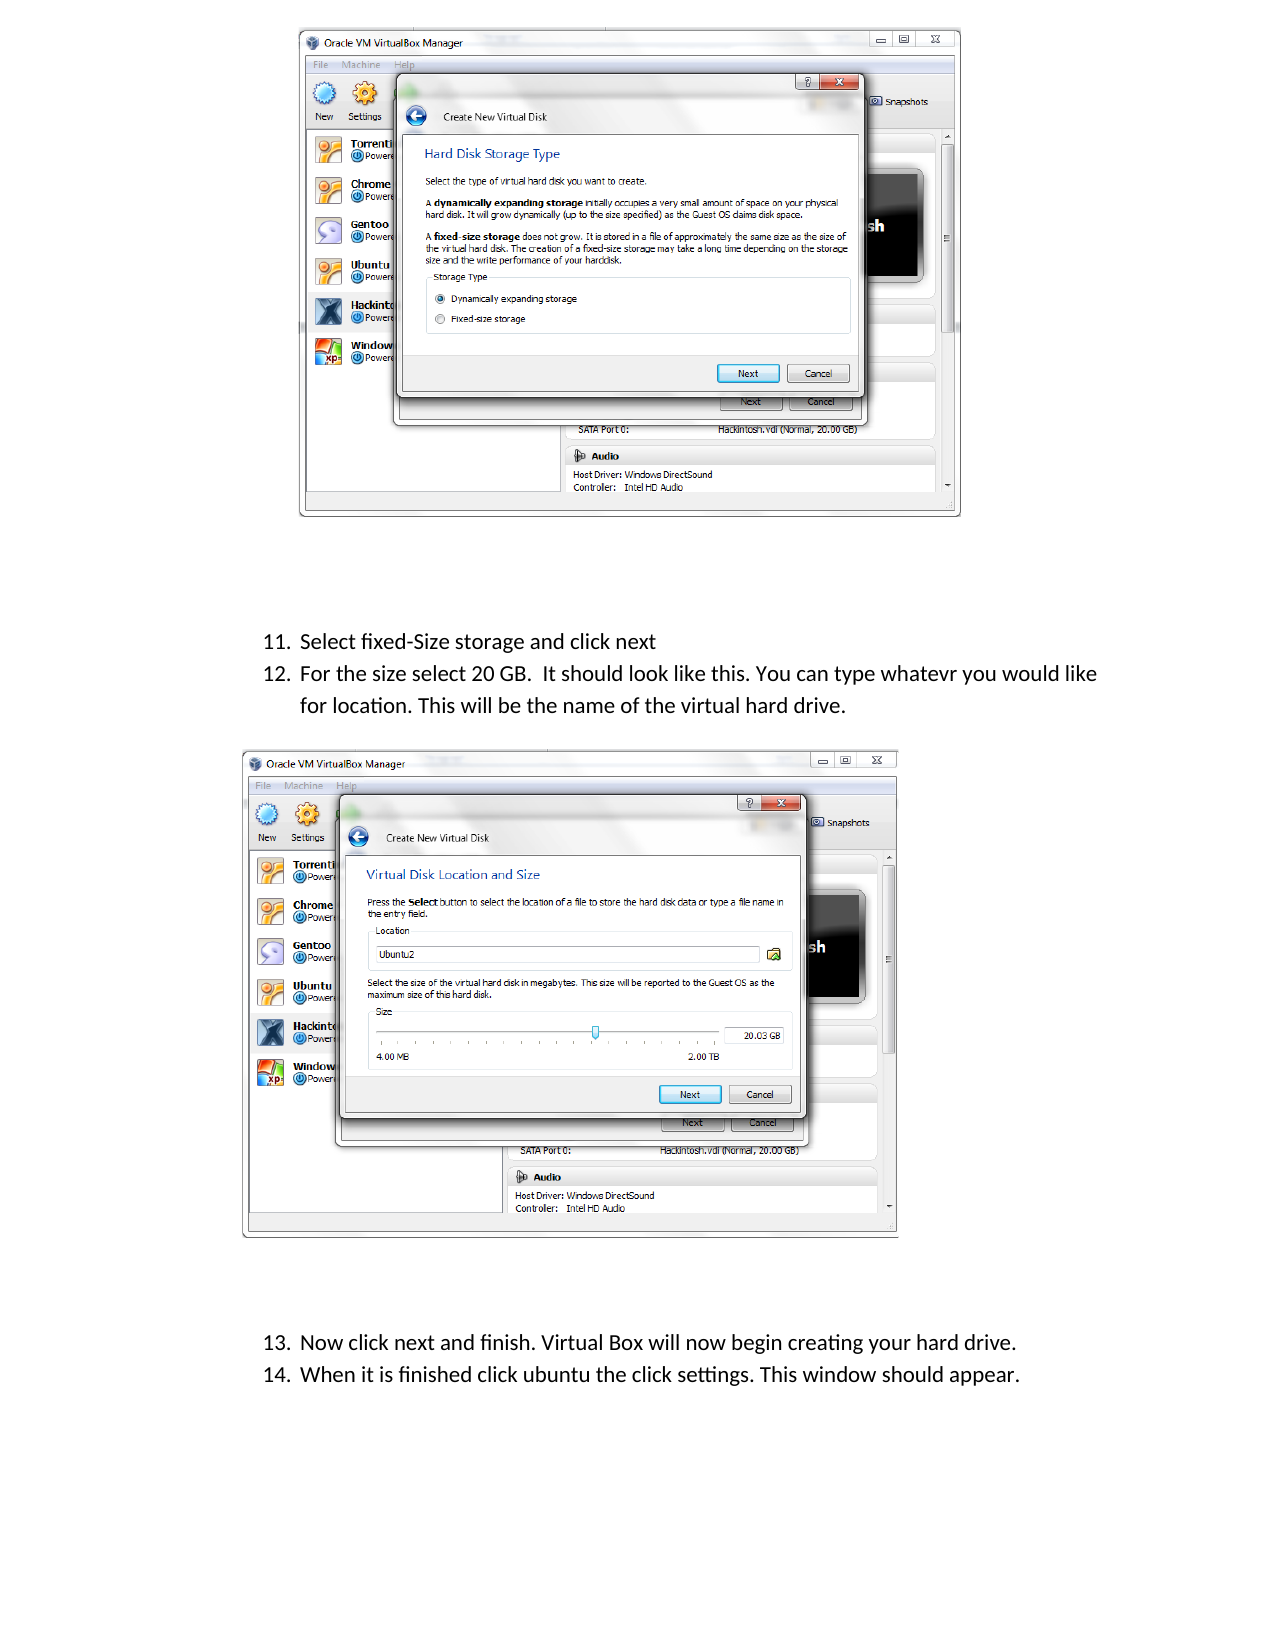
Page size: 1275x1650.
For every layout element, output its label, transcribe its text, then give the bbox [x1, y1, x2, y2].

list Now click next and finish. Virtual Box will now begin creating your hard drive. [262, 1328, 1125, 1356]
list For the size select 20 GB. It should look like this. You can type whatevr you would like for location. This will be the name of the virtual hard drive. [262, 659, 1125, 719]
picture [242, 749, 899, 1238]
picture [298, 27, 961, 517]
list Select fixed-Size storage and click next [262, 627, 1125, 655]
list When it is finished click ubuntu the click settings. This window should appear. [262, 1360, 1125, 1388]
